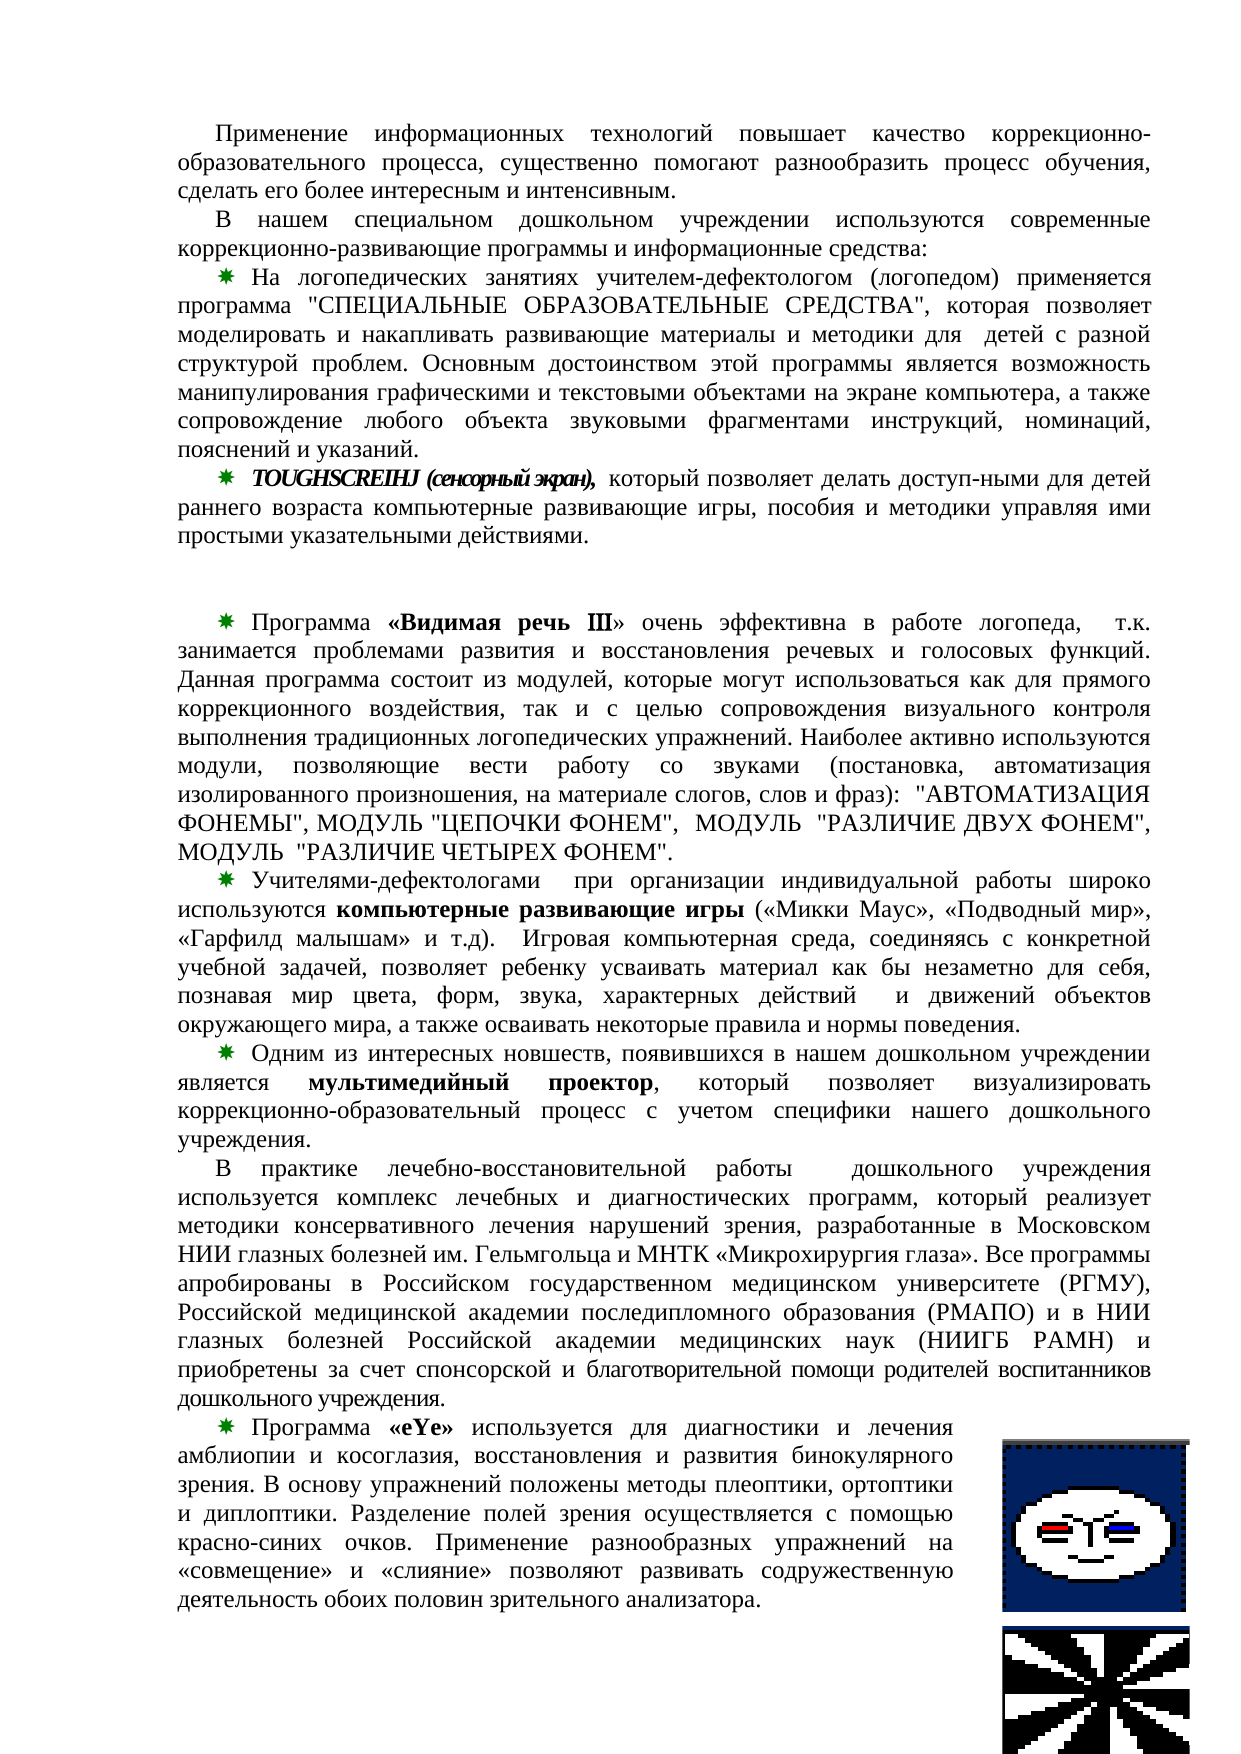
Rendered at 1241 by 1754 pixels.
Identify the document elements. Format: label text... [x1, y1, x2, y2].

list Программа «Видимая речь » очень эффективна в работе логопеда, т.к. занимается проблемами развития и восстановления речевых и голосовых функций. Данная программа состоит из модулей, которые могут использоваться как для прямого коррекционного воздействия, так и с целью сопровождения визуального контроля выполнения традиционных логопедических упражнений. Наиболее активно используются модули, позволяющие вести работу со звуками (постановка, автоматизация изолированного произношения, на материале слогов, слов и фраз): "АВТОМАТИЗАЦИЯ ФОНЕМЫ", МОДУЛЬ "ЦЕПОЧКИ ФОНЕМ", МОДУЛЬ "РАЗЛИЧИЕ ДВУХ ФОНЕМ", МОДУЛЬ "РАЗЛИЧИЕ ЧЕТЫРЕХ ФОНЕМ". [177, 607, 1152, 866]
picture [1002, 1439, 1190, 1612]
list TOUGHSCREIHJ (сенсорный экран), который позволяет делать доступ-ными для детей раннего возраста компьютерные развивающие игры, пособия и методики управляя ими простыми указательными действиями. [177, 463, 1152, 549]
text Применение информационных технологий повышает качество коррекционно-образовательного процесса, существенно помогают разнообразить процесс обучения, сделать его более интересным и интенсивным. [177, 118, 1152, 204]
text В практике лечебно-восстановительной работы дошкольного учреждения используется комплекс лечебных и диагностических программ, который реализует методики консервативного лечения нарушений зрения, разработанные в Московском НИИ глазных болезней им. Гельмгольца и МНТК «Микрохирургия глаза». Все программы апробированы в Российском государственном медицинском университете (РГМУ), Российской медицинской академии последипломного образования (РМАПО) и в НИИ глазных болезней Российской академии медицинских наук (НИИГБ РАМН) и приобретены за счет спонсорской и благотворительной помощи родителей воспитанников дошкольного учреждения. [177, 1153, 1152, 1412]
list Программа «eYe» используется для диагностики и лечения амблиопии и косоглазия, восстановления и развития бинокулярного зрения. В основу упражнений положены методы плеоптики, ортоптики и диплоптики. Разделение полей зрения осуществляется с помощью красно-синих очков. Применение разнообразных упражнений на «совмещение» и «слияние» позволяют развивать содружественную деятельность обоих половин зрительного анализатора. [177, 1412, 954, 1613]
list Одним из интересных новшеств, появившихся в нашем дошкольном учреждении является мультимедийный проектор, который позволяет визуализировать коррекционно-образовательный процесс с учетом специфики нашего дошкольного учреждения. [177, 1038, 1152, 1153]
list На логопедических занятиях учителем-дефектологом (логопедом) применяется программа "СПЕЦИАЛЬНЫЕ ОБРАЗОВАТЕЛЬНЫЕ СРЕДСТВА", которая позволяет моделировать и накапливать развивающие материалы и методики для детей с разной структурой проблем. Основным достоинством этой программы является возможность манипулирования графическими и текстовыми объектами на экране компьютера, а также сопровождение любого объекта звуковыми фрагментами инструкций, номинаций, пояснений и указаний. [177, 262, 1152, 463]
text В нашем специальном дошкольном учреждении используются современные коррекционно-развивающие программы и информационные средства: [177, 204, 1152, 262]
picture [1002, 1626, 1190, 1754]
list Учителями-дефектологами при организации индивидуальной работы широко используются компьютерные развивающие игры («Микки Маус», «Подводный мир», «Гарфилд малышам» и т.д). Игровая компьютерная среда, соединяясь с конкретной учебной задачей, позволяет ребенку усваивать материал как бы незаметно для себя, познавая мир цвета, форм, звука, характерных действий и движений объектов окружающего мира, а также осваивать некоторые правила и нормы поведения. [177, 866, 1152, 1038]
